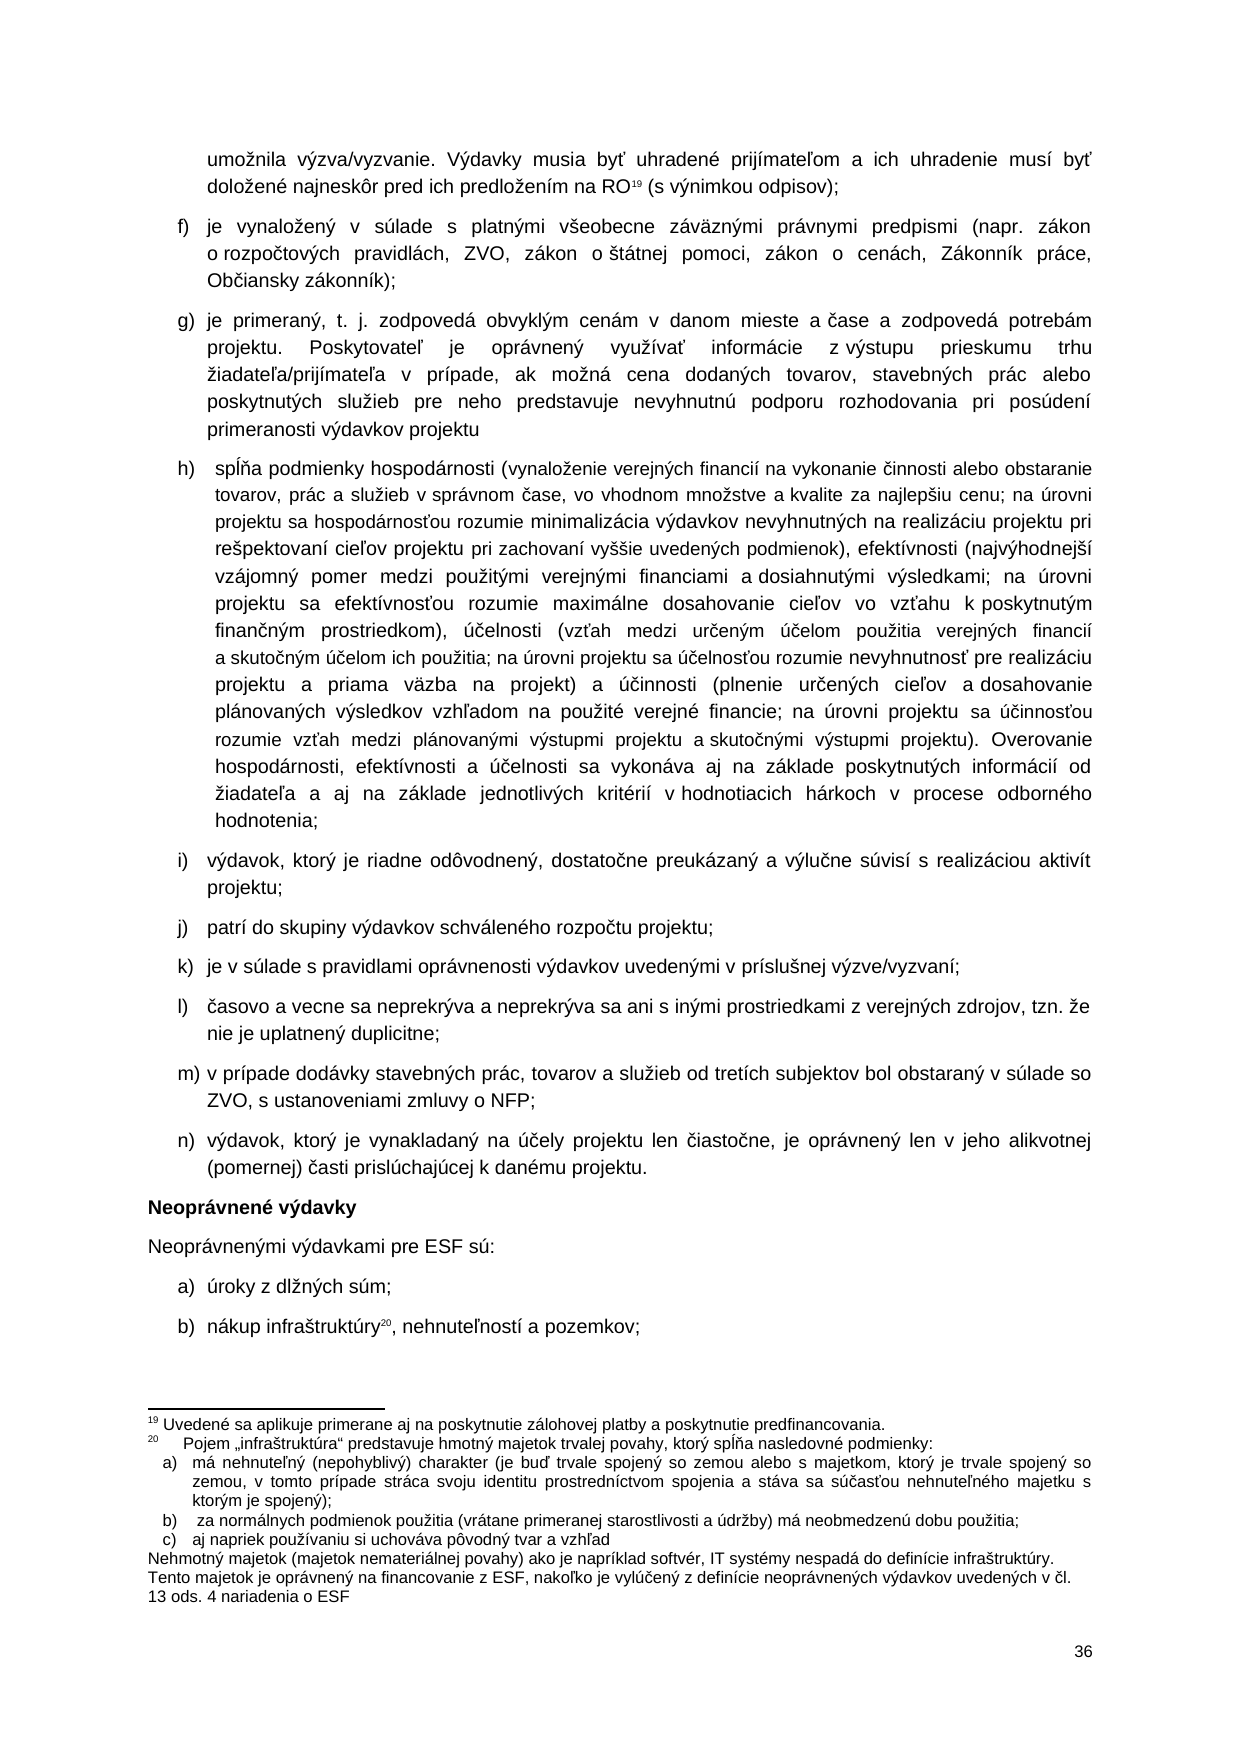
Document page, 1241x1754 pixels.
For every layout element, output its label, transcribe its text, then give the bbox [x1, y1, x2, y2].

list je vynaložený v súlade s platnými všeobecne záväznými právnymi predpismi (napr. zákon o rozpočtových pravidlách, ZVO, zákon o štátnej pomoci, zákon o cenách, Zákonník práce, Občiansky zákonník); [177, 214, 1092, 292]
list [177, 148, 1092, 198]
text Neoprávnenými výdavkami pre ESF sú: [148, 1235, 1092, 1258]
list výdavok, ktorý je vynakladaný na účely projektu len čiastočne, je oprávnený len v jeho alikvotnej (pomernej) časti prislúchajúcej k danému projektu. [177, 1129, 1092, 1179]
list nákup infraštruktúry, nehnuteľností a pozemkov; [177, 1315, 1092, 1337]
list výdavok, ktorý je riadne odôvodnený, dostatočne preukázaný a výlučne súvisí s realizáciou aktivít projektu; [177, 849, 1092, 899]
list v prípade dodávky stavebných prác, tovarov a služieb od tretích subjektov bol obstaraný v súlade so ZVO, s ustanoveniami zmluvy o NFP; [177, 1062, 1092, 1112]
text Neoprávnené výdavky [148, 1196, 1092, 1218]
list úroky z dlžných súm; [177, 1275, 1092, 1298]
list je primeraný, t. j. zodpovedá obvyklým cenám v danom mieste a čase a zodpovedá potrebám projektu. Poskytovateľ je oprávnený využívať informácie z výstupu prieskumu trhu žiadateľa/prijímateľa v prípade, ak možná cena dodaných tovarov, stavebných prác alebo poskytnutých služieb pre neho predstavuje nevyhnutnú podporu rozhodovania pri posúdení primeranosti výdavkov projektu [177, 309, 1092, 440]
list spĺňa podmienky hospodárnosti (vynaloženie verejných financií na vykonanie činnosti alebo obstaranie tovarov, prác a služieb v správnom čase, vo vhodnom množstve a kvalite za najlepšiu cenu; na úrovni projektu sa hospodárnosťou rozumie minimalizácia výdavkov nevyhnutných na realizáciu projektu pri rešpektovaní cieľov projektu pri zachovaní vyššie uvedených podmienok), efektívnosti (najvýhodnejší vzájomný pomer medzi použitými verejnými financiami a dosiahnutými výsledkami; na úrovni projektu sa efektívnosťou rozumie maximálne dosahovanie cieľov vo vzťahu k poskytnutým finančným prostriedkom), účelnosti (vzťah medzi určeným účelom použitia verejných financií a skutočným účelom ich použitia; na úrovni projektu sa účelnosťou rozumie nevyhnutnosť pre realizáciu projektu a priama väzba na projekt) a účinnosti (plnenie určených cieľov a dosahovanie plánovaných výsledkov vzhľadom na použité verejné financie; na úrovni projektu sa účinnosťou rozumie vzťah medzi plánovanými výstupmi projektu a skutočnými výstupmi projektu). Overovanie hospodárnosti, efektívnosti a účelnosti sa vykonáva aj na základe poskytnutých informácií od žiadateľa a aj na základe jednotlivých kritérií v hodnotiacich hárkoch v procese odborného hodnotenia; [177, 457, 1092, 832]
list časovo a vecne sa neprekrýva a neprekrýva sa ani s inými prostriedkami z verejných zdrojov, tzn. že nie je uplatnený duplicitne; [177, 995, 1092, 1045]
list patrí do skupiny výdavkov schváleného rozpočtu projektu; [177, 916, 1092, 938]
list je v súlade s pravidlami oprávnenosti výdavkov uvedenými v príslušnej výzve/vyzvaní; [177, 955, 1092, 978]
